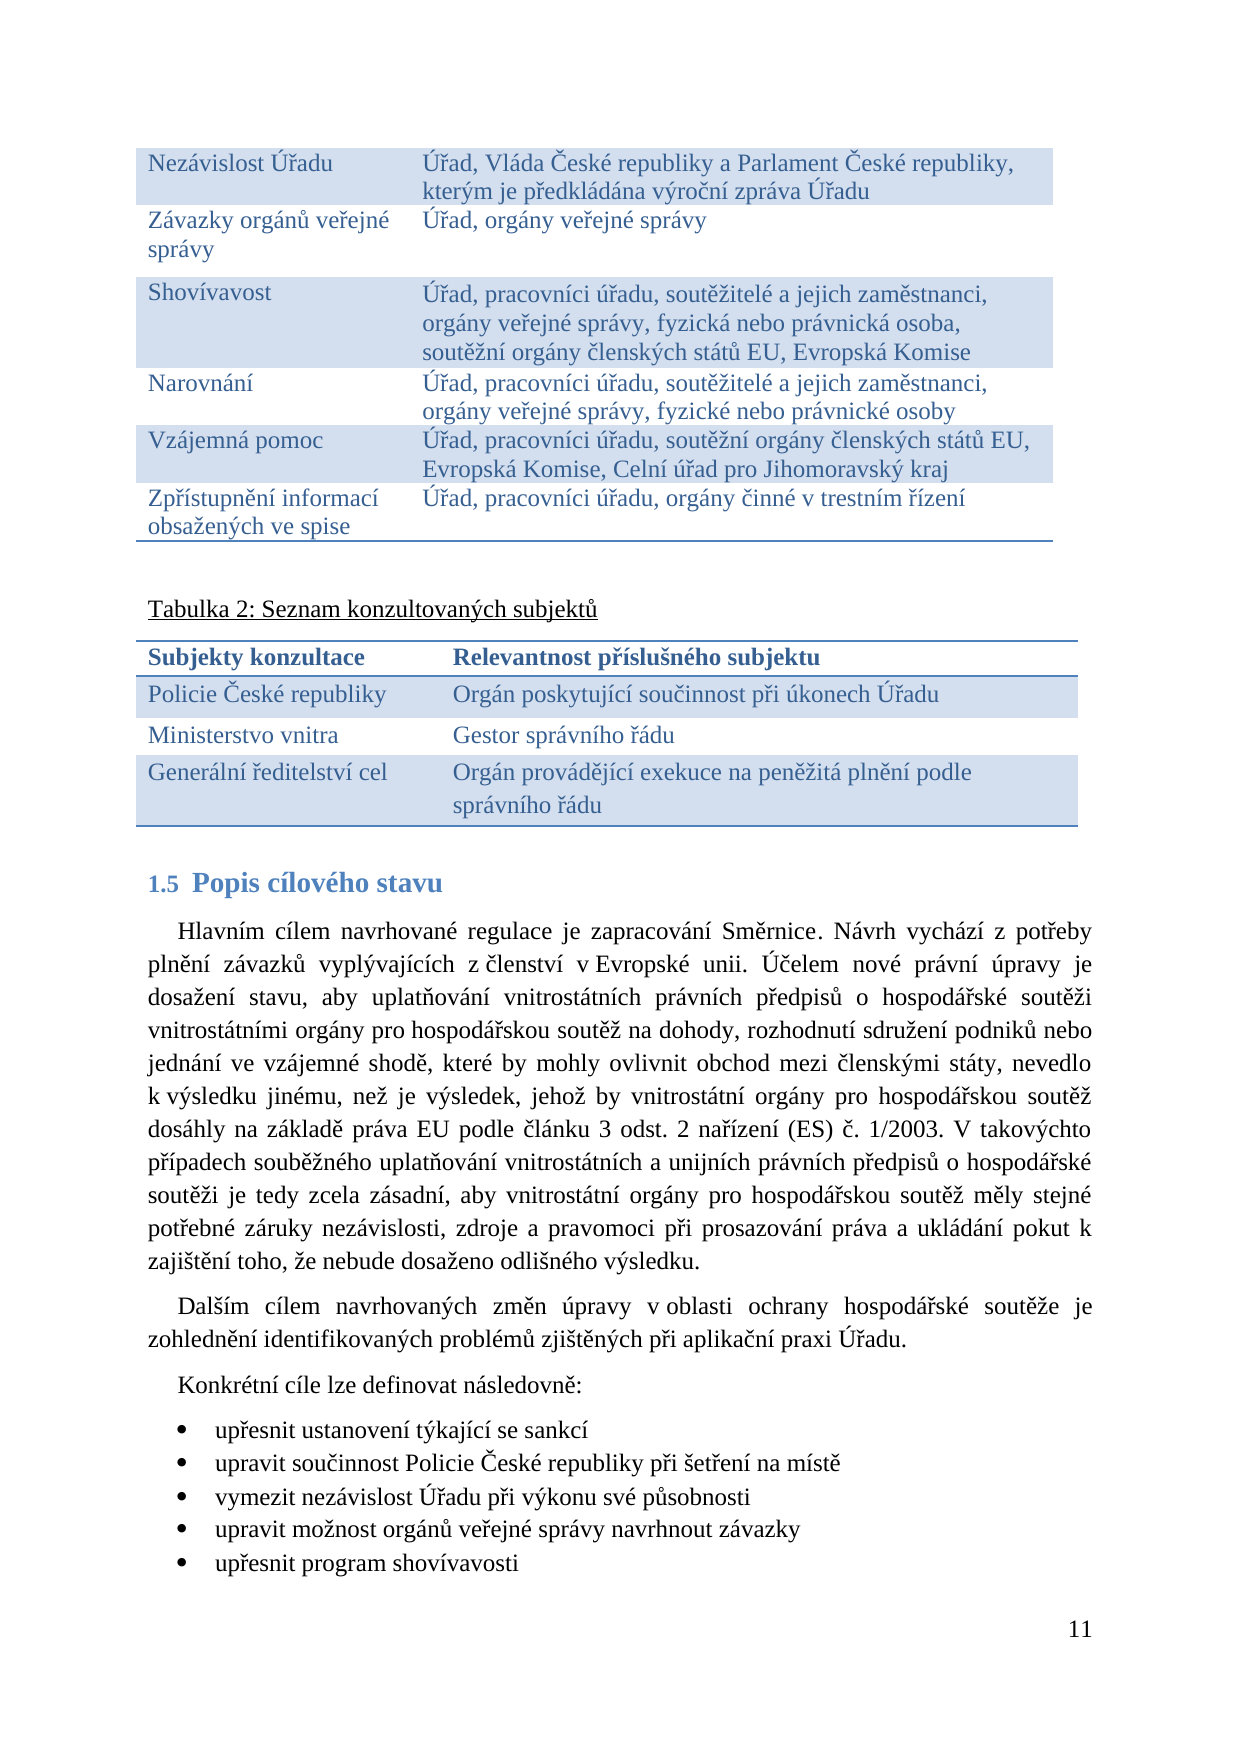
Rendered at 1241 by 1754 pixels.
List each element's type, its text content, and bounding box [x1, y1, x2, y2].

table_header Subjekty konzultace [136, 642, 441, 674]
table_cell Generální ředitelství cel [136, 755, 441, 825]
table_cell Nezávislost Úřadu [136, 148, 411, 205]
text Konkrétní cíle lze definovat následovně: [148, 1370, 1093, 1399]
list upravit možnost orgánů veřejné správy navrhnout závazky [177, 1514, 1093, 1543]
table_cell Shovívavost [136, 277, 411, 368]
text Popis cílového stavu [148, 865, 1093, 898]
table_cell Úřad, orgány veřejné správy [411, 205, 1053, 277]
table_cell Narovnání [136, 368, 411, 425]
table_cell Orgán poskytující součinnost při úkonech Úřadu [441, 677, 1078, 718]
table_cell Závazky orgánů veřejné správy [136, 205, 411, 277]
table_cell Ministerstvo vnitra [136, 718, 441, 755]
list vymezit nezávislost Úřadu při výkonu své působnosti [177, 1482, 1093, 1510]
table_cell Policie České republiky [136, 677, 441, 718]
list upřesnit program shovívavosti [177, 1548, 1093, 1576]
text Dalším cílem navrhovaných změn úpravy v oblasti ochrany hospodářské soutěže je zohlednění identifikovaných problémů zjištěných při aplikační praxi Úřadu. [148, 1291, 1093, 1353]
table_cell Orgán provádějící exekuce na peněžitá plnění podle správního řádu [441, 755, 1078, 825]
table_cell Úřad, Vláda České republiky a Parlament České republiky, kterým je předkládána výroční zpráva Úřadu [411, 148, 1053, 205]
table_cell Úřad, pracovníci úřadu, soutěžní orgány členských států EU, Evropská Komise, Celní úřad pro Jihomoravský kraj [411, 425, 1053, 483]
table_cell Úřad, pracovníci úřadu, soutěžitelé a jejich zaměstnanci, orgány veřejné správy, fyzická nebo právnická osoba, soutěžní orgány členských států EU, Evropská Komise [411, 277, 1053, 368]
text Tabulka 2: Seznam konzultovaných subjektů [148, 594, 1093, 623]
table_cell Úřad, pracovníci úřadu, orgány činné v trestním řízení [411, 483, 1053, 540]
text Hlavním cílem navrhované regulace je zapracování Směrnice. Návrh vychází z potřeby plnění závazků vyplývajících z členství v Evropské unii. Účelem nové právní úpravy je dosažení stavu, aby uplatňování vnitrostátních právních předpisů o hospodářské soutěži vnitrostátními orgány pro hospodářskou soutěž na dohody, rozhodnutí sdružení podniků nebo jednání ve vzájemné shodě, které by mohly ovlivnit obchod mezi členskými státy, nevedlo k výsledku jinému, než je výsledek, jehož by vnitrostátní orgány pro hospodářskou soutěž dosáhly na základě práva EU podle článku 3 odst. 2 nařízení (ES) č. 1/2003. V takovýchto případech souběžného uplatňování vnitrostátních a unijních právních předpisů o hospodářské soutěži je tedy zcela zásadní, aby vnitrostátní orgány pro hospodářskou soutěž měly stejné potřebné záruky nezávislosti, zdroje a pravomoci při prosazování práva a ukládání pokut k zajištění toho, že nebude dosaženo odlišného výsledku. [148, 916, 1093, 1015]
list upřesnit ustanovení týkající se sankcí [177, 1416, 1093, 1444]
list upravit součinnost Policie České republiky při šetření na místě [177, 1448, 1093, 1477]
table_cell Gestor správního řádu [441, 718, 1078, 755]
table_cell Vzájemná pomoc [136, 425, 411, 483]
table_cell Úřad, pracovníci úřadu, soutěžitelé a jejich zaměstnanci, orgány veřejné správy, fyzické nebo právnické osoby [411, 368, 1053, 425]
table_cell Zpřístupnění informací obsažených ve spise [136, 483, 411, 540]
table_header Relevantnost příslušného subjektu [441, 642, 1078, 674]
